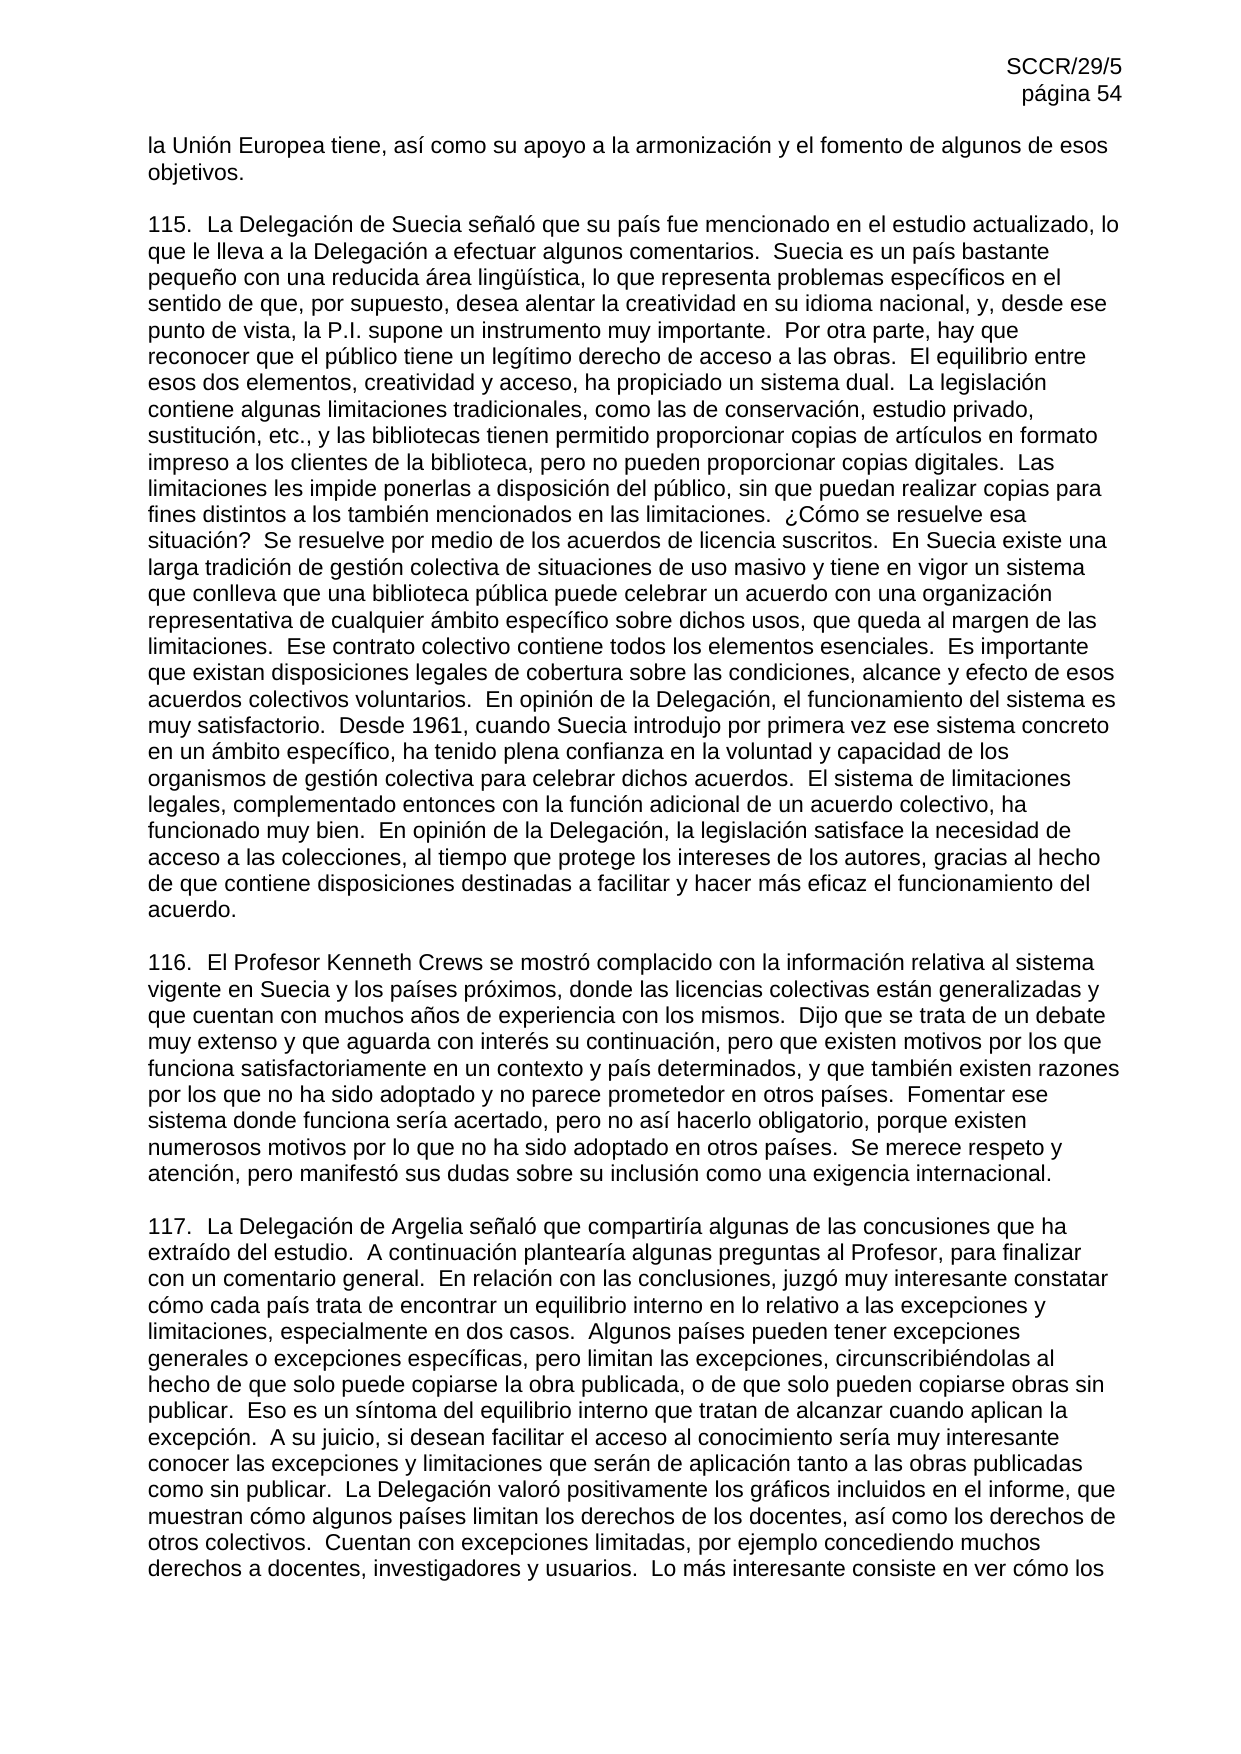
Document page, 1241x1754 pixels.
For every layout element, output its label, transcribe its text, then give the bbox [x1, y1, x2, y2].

list El Profesor Kenneth Crews se mostró complacido con la información relativa al sistema vigente en Suecia y los países próximos, donde las licencias colectivas están generalizadas y que cuentan con muchos años de experiencia con los mismos. Dijo que se trata de un debate muy extenso y que aguarda con interés su continuación, pero que existen motivos por los que funciona satisfactoriamente en un contexto y país determinados, y que también existen razones por los que no ha sido adoptado y no parece prometedor en otros países. Fomentar ese sistema donde funciona sería acertado, pero no así hacerlo obligatorio, porque existen numerosos motivos por lo que no ha sido adoptado en otros países. Se merece respeto y atención, pero manifestó sus dudas sobre su inclusión como una exigencia internacional. [148, 949, 1122, 1186]
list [148, 132, 1122, 185]
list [148, 1213, 1122, 1582]
list La Delegación de Suecia señaló que su país fue mencionado en el estudio actualizado, lo que le lleva a la Delegación a efectuar algunos comentarios. Suecia es un país bastante pequeño con una reducida área lingüística, lo que representa problemas específicos en el sentido de que, por supuesto, desea alentar la creatividad en su idioma nacional, y, desde ese punto de vista, la P.I. supone un instrumento muy importante. Por otra parte, hay que reconocer que el público tiene un legítimo derecho de acceso a las obras. El equilibrio entre esos dos elementos, creatividad y acceso, ha propiciado un sistema dual. La legislación contiene algunas limitaciones tradicionales, como las de conservación, estudio privado, sustitución, etc., y las bibliotecas tienen permitido proporcionar copias de artículos en formato impreso a los clientes de la biblioteca, pero no pueden proporcionar copias digitales. Las limitaciones les impide ponerlas a disposición del público, sin que puedan realizar copias para fines distintos a los también mencionados en las limitaciones. ¿Cómo se resuelve esa situación? Se resuelve por medio de los acuerdos de licencia suscritos. En Suecia existe una larga tradición de gestión colectiva de situaciones de uso masivo y tiene en vigor un sistema que conlleva que una biblioteca pública puede celebrar un acuerdo con una organización representativa de cualquier ámbito específico sobre dichos usos, que queda al margen de las limitaciones. Ese contrato colectivo contiene todos los elementos esenciales. Es importante que existan disposiciones legales de cobertura sobre las condiciones, alcance y efecto de esos acuerdos colectivos voluntarios. En opinión de la Delegación, el funcionamiento del sistema es muy satisfactorio. Desde 1961, cuando Suecia introdujo por primera vez ese sistema concreto en un ámbito específico, ha tenido plena confianza en la voluntad y capacidad de los organismos de gestión colectiva para celebrar dichos acuerdos. El sistema de limitaciones legales, complementado entonces con la función adicional de un acuerdo colectivo, ha funcionado muy bien. En opinión de la Delegación, la legislación satisface la necesidad de acceso a las colecciones, al tiempo que protege los intereses de los autores, gracias al hecho de que contiene disposiciones destinadas a facilitar y hacer más eficaz el funcionamiento del acuerdo. [148, 211, 1122, 923]
